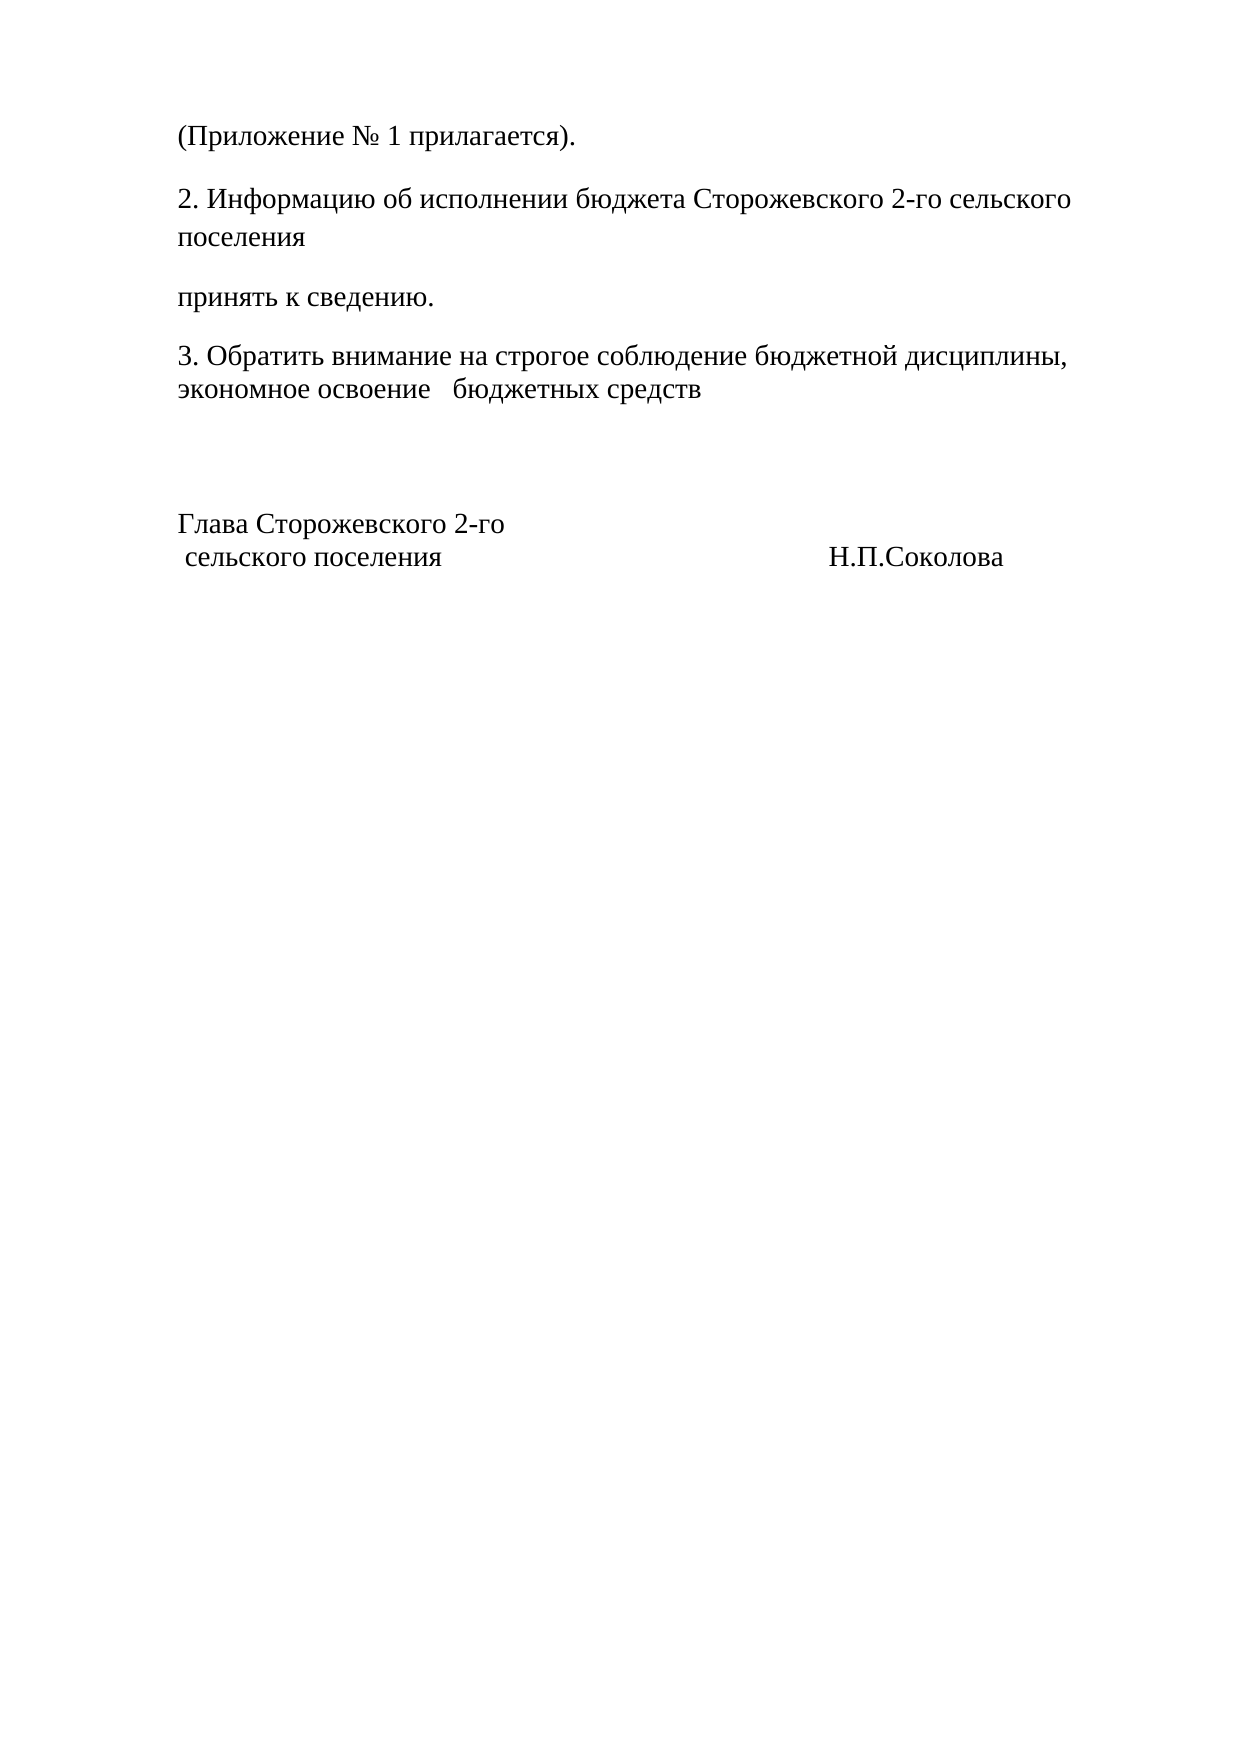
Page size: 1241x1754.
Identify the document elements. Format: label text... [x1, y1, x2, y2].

text принять к сведению. [177, 279, 1152, 312]
text 2. Информацию об исполнении бюджета Сторожевского 2-го сельского поселения [177, 181, 1152, 253]
text 3. Обратить внимание на строгое соблюдение бюджетной дисциплины, [177, 338, 1152, 372]
text Глава Сторожевского 2-го [177, 506, 1152, 539]
text сельского поселения Н.П.Соколова [177, 539, 1152, 573]
text экономное освоение бюджетных средств [177, 372, 1152, 405]
text (Приложение № 1 прилагается). [177, 118, 1152, 152]
